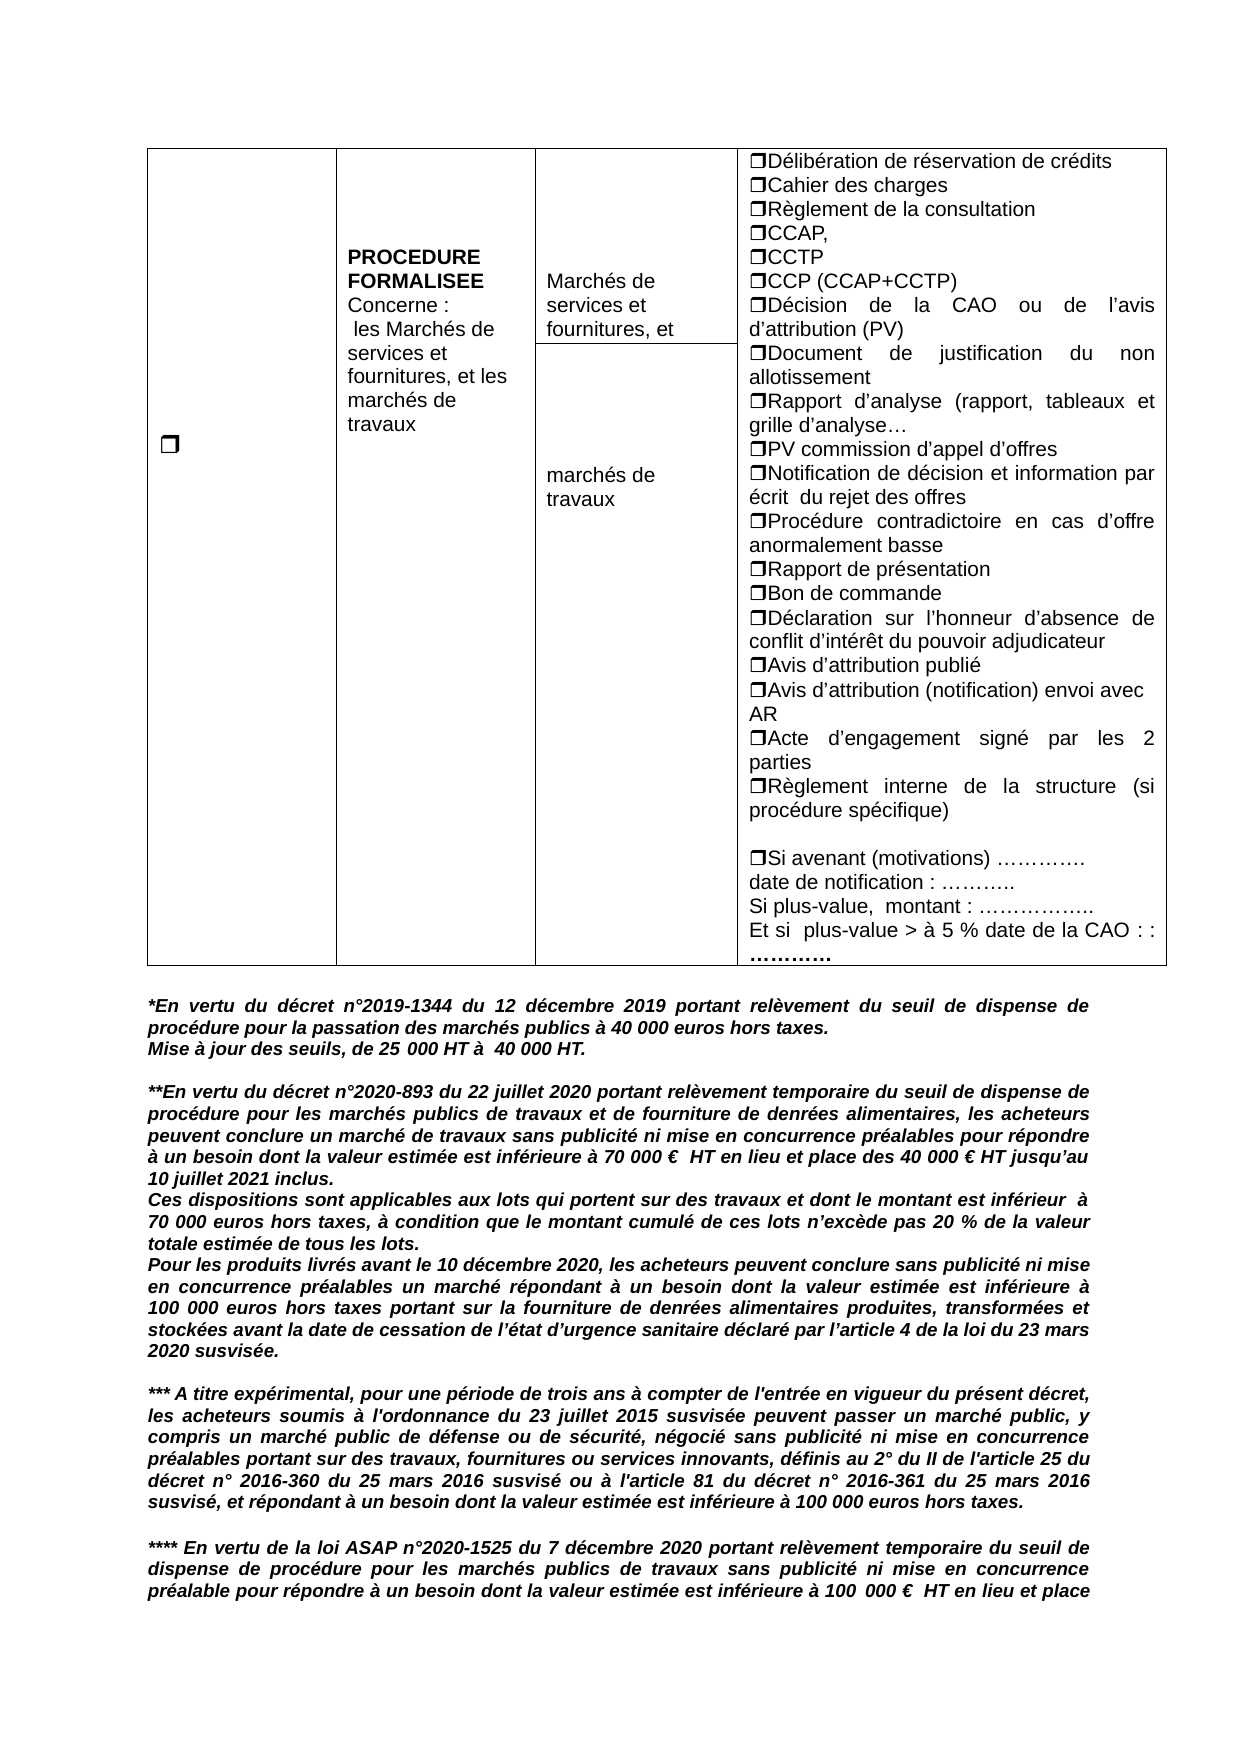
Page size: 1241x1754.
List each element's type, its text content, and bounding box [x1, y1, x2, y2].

text Pour les produits livrés avant le 10 décembre 2020, les acheteurs peuvent conclure sans publicité ni mise en concurrence préalables un marché répondant à un besoin dont la valeur estimée est inférieure à 100 000 euros hors taxes portant sur la fourniture de denrées alimentaires produites, transformées et stockées avant la date de cessation de l’état d’urgence sanitaire déclaré par l’article 4 de la loi du 23 mars 2020 susvisée. [148, 1254, 1093, 1362]
text Ces dispositions sont applicables aux lots qui portent sur des travaux et dont le montant est inférieur à 70 000 euros hors taxes, à condition que le montant cumulé de ces lots n’excède pas 20 % de la valeur totale estimée de tous les lots. [148, 1189, 1093, 1254]
table_cell Délibération de réservation de crédits Cahier des charges Règlement de la consultation CCAP, CCTP CCP (CCAP+CCTP) Décision de la CAO ou de l’avis d’attribution (PV) Document de justification du non allotissement Rapport d’analyse (rapport, tableaux et grille d’analyse… PV commission d’appel d’offres Notification de décision et information par écrit du rejet des offres Procédure contradictoire en cas d’offre anormalement basse Rapport de présentation Bon de commande Déclaration sur l’honneur d’absence de conflit d’intérêt du pouvoir adjudicateur Avis d’attribution publié Avis d’attribution (notification) envoi avec AR Acte d’engagement signé par les 2 parties Règlement interne de la structure (si procédure spécifique) Si avenant (motivations) …………. date de notification : ……….. Si plus-value, montant : …………….. Et si plus-value > à 5 % date de la CAO : :………… [738, 149, 1166, 965]
table_cell marchés de travaux [536, 344, 737, 965]
text *** A titre expérimental, pour une période de trois ans à compter de l'entrée en vigueur du présent décret, les acheteurs soumis à l'ordonnance du 23 juillet 2015 susvisée peuvent passer un marché public, y compris un marché public de défense ou de sécurité, négocié sans publicité ni mise en concurrence préalables portant sur des travaux, fournitures ou services innovants, définis au 2° du II de l'article 25 du décret n° 2016-360 du 25 mars 2016 susvisé ou à l'article 81 du décret n° 2016-361 du 25 mars 2016 susvisé, et répondant à un besoin dont la valeur estimée est inférieure à 100 000 euros hors taxes. [148, 1383, 1093, 1513]
text *En vertu du décret n°2019-1344 du 12 décembre 2019 portant relèvement du seuil de dispense de procédure pour la passation des marchés publics à 40 000 euros hors taxes. [148, 995, 1093, 1038]
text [148, 1537, 1093, 1601]
table_cell [148, 149, 336, 965]
table_cell PROCEDURE FORMALISEE Concerne : les Marchés de services et fournitures, et les marchés de travaux [337, 149, 535, 965]
table_cell Marchés de services et fournitures, et [536, 149, 737, 342]
text Mise à jour des seuils, de 25 000 HT à 40 000 HT. [148, 1038, 1093, 1060]
text **En vertu du décret n°2020-893 du 22 juillet 2020 portant relèvement temporaire du seuil de dispense de procédure pour les marchés publics de travaux et de fourniture de denrées alimentaires, les acheteurs peuvent conclure un marché de travaux sans publicité ni mise en concurrence préalables pour répondre à un besoin dont la valeur estimée est inférieure à 70 000 € HT en lieu et place des 40 000 € HT jusqu’au 10 juillet 2021 inclus. [148, 1081, 1093, 1189]
